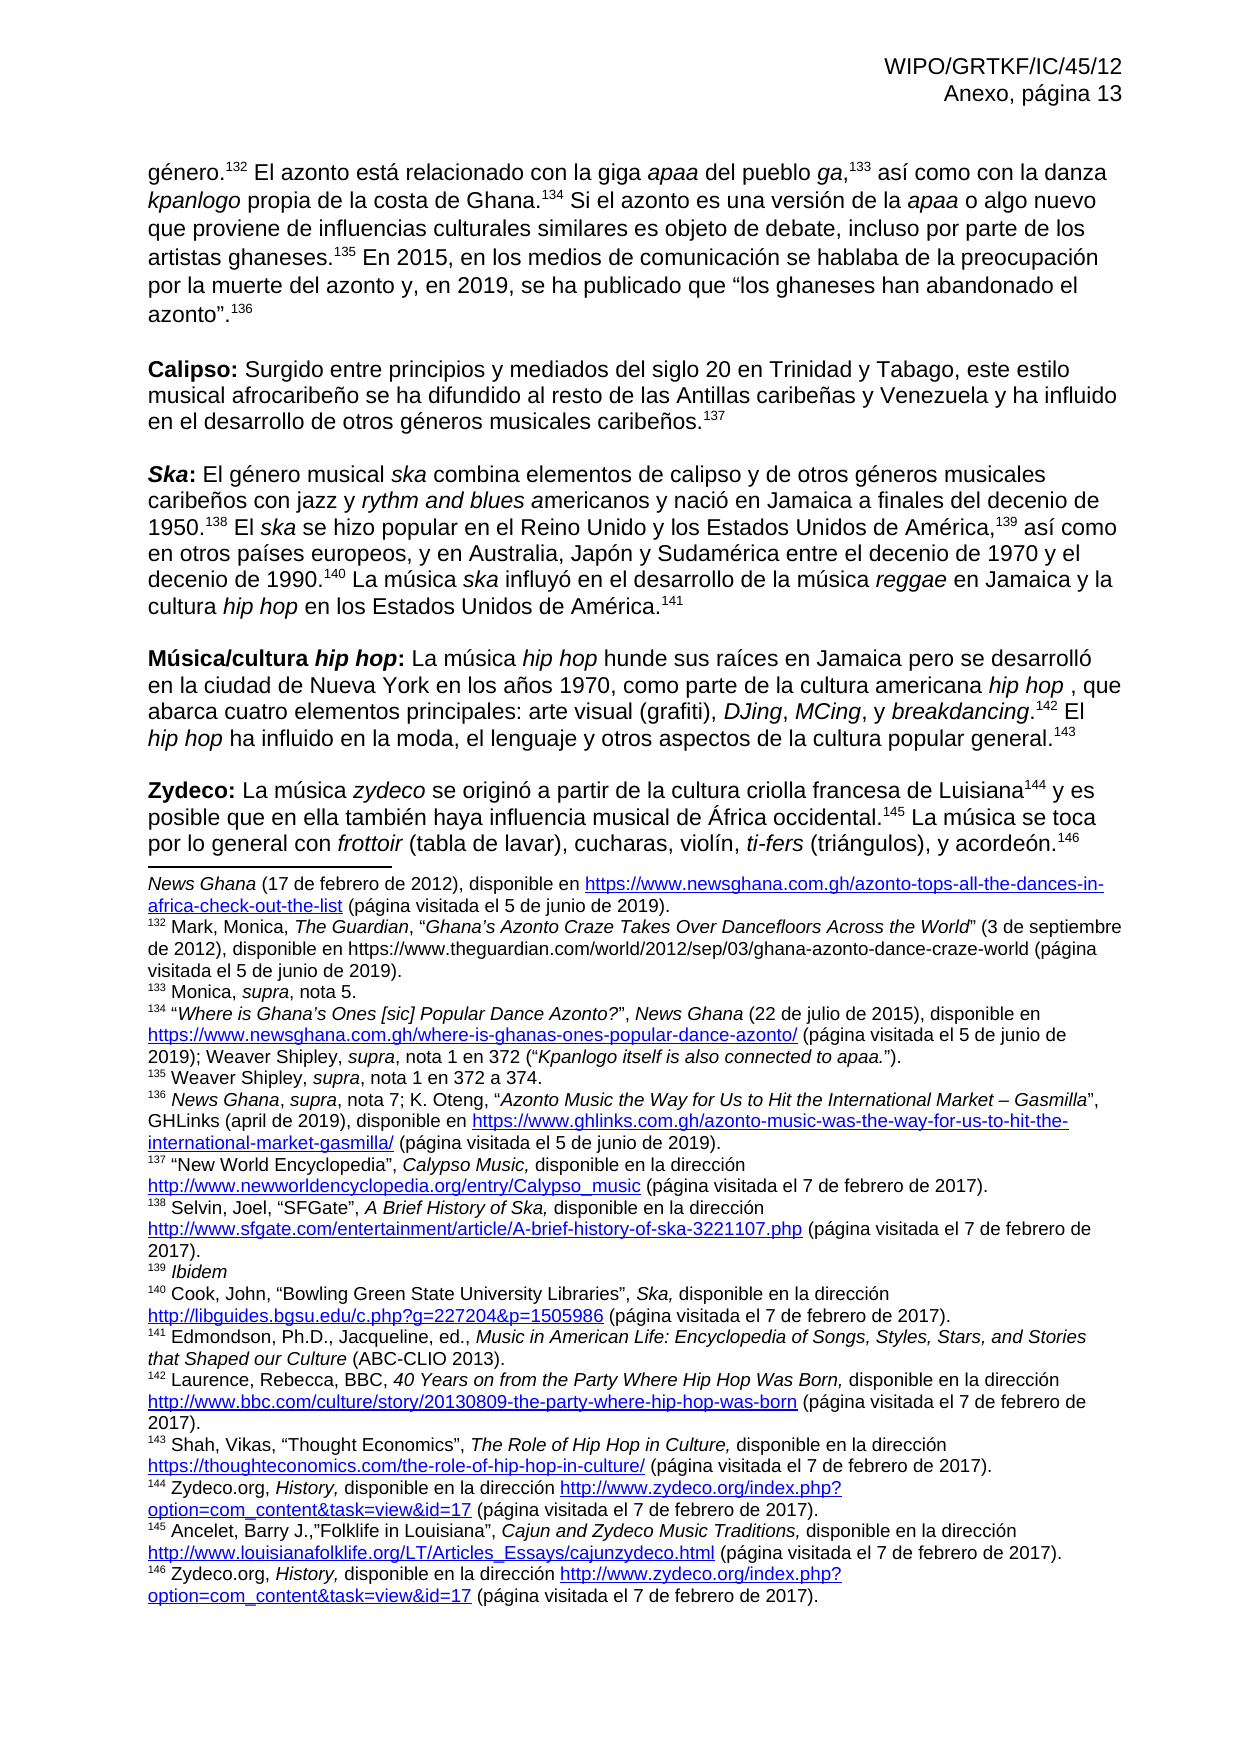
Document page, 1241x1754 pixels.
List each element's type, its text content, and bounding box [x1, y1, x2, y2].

text Zydeco: La música zydeco se originó a partir de la cultura criolla francesa de Luisiana y es posible que en ella también haya influencia musical de África occidental. La música se toca por lo general con frottoir (tabla de lavar), cucharas, violín, ti-fers (triángulos), y acordeón. [148, 777, 1122, 856]
text Música/cultura hip hop: La música hip hop hunde sus raíces en Jamaica pero se desarrolló en la ciudad de Nueva York en los años 1970, como parte de la cultura americana hip hop , que abarca cuatro elementos principales: arte visual (grafiti), DJing, MCing, y breakdancing. El hip hop ha influido en la moda, el lenguaje y otros aspectos de la cultura popular general. [148, 645, 1122, 751]
text Azonto: El azonto es un género musical y un baile cuya popularidad local se debe al éxito que alcanzó en 2011 la canción “U Go Kill Me” del rapero ghanés Sarkodie, cuya popularidad internacional fue avivada por el tema “Azonto” de Fuse ODG, con sede en Londres. El objetivo de Fuse ODG al crear su canción fue proporcionar a los ghaneses de la diáspora un vínculo con la comunidad ghanesa. Desde entonces, el género se ha asociado a Ghana de forma continua. Artistas de otros países también empezaron a componer canciones de este género. El azonto está relacionado con la giga apaa del pueblo ga, así como con la danza kpanlogo propia de la costa de Ghana. Si el azonto es una versión de la apaa o algo nuevo que proviene de influencias culturales similares es objeto de debate, incluso por parte de los artistas ghaneses. En 2015, en los medios de comunicación se hablaba de la preocupación por la muerte del azonto y, en 2019, se ha publicado que “los ghaneses han abandonado el azonto”. [148, 158, 1122, 327]
text Calipso: Surgido entre principios y mediados del siglo 20 en Trinidad y Tabago, este estilo musical afrocaribeño se ha difundido al resto de las Antillas caribeñas y Venezuela y ha influido en el desarrollo de otros géneros musicales caribeños. [148, 356, 1122, 434]
text Ska: El género musical ska combina elementos de calipso y de otros géneros musicales caribeños con jazz y rythm and blues americanos y nació en Jamaica a finales del decenio de 1950. El ska se hizo popular en el Reino Unido y los Estados Unidos de América, así como en otros países europeos, y en Australia, Japón y Sudamérica entre el decenio de 1970 y el decenio de 1990. La música ska influyó en el desarrollo de la música reggae en Jamaica y la cultura hip hop en los Estados Unidos de América. [148, 461, 1122, 619]
